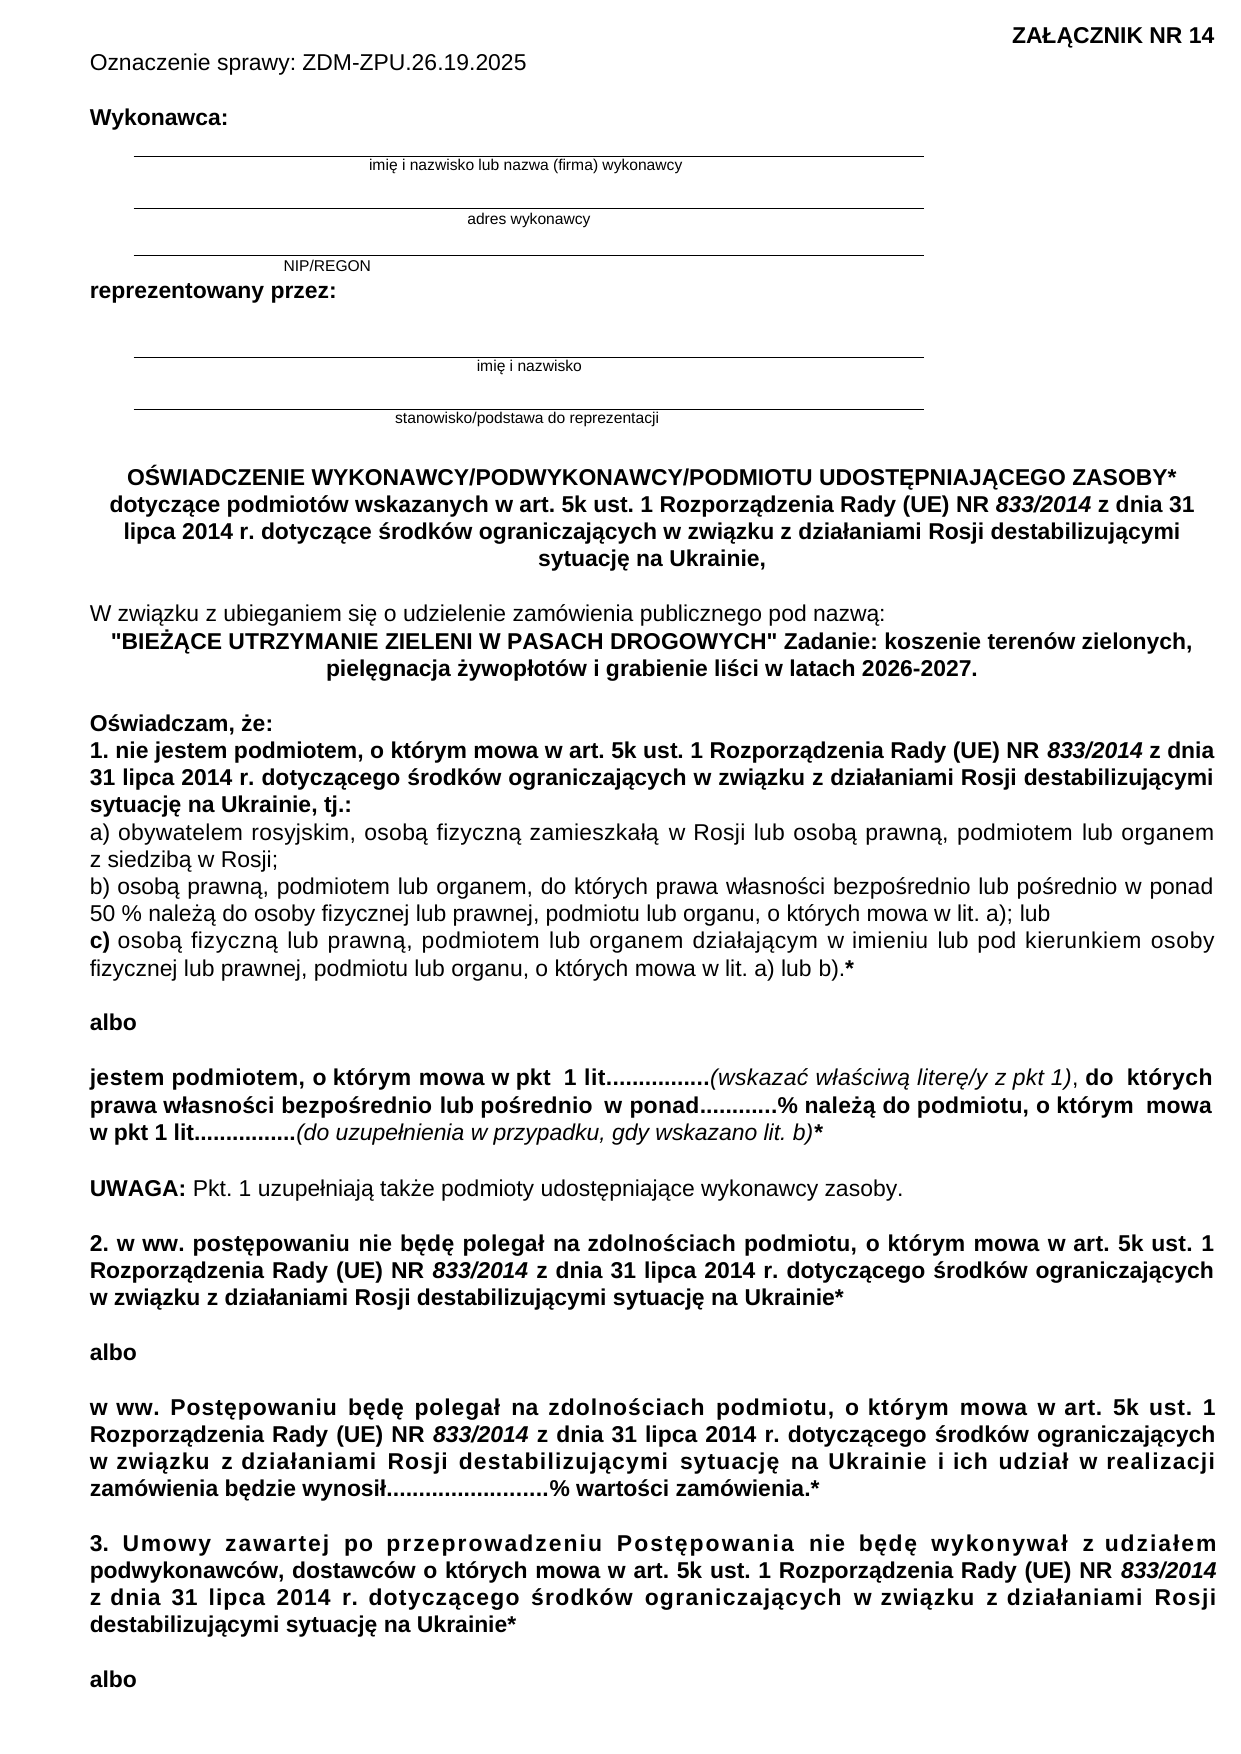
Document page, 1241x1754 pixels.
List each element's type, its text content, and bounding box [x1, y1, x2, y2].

text NIP/REGON [283, 256, 1228, 274]
list osobą prawną, podmiotem lub organem, do których prawa własności bezpośrednio lub pośrednio w ponad 50 % należą do osoby fizycznej lub prawnej, podmiotu lub organu, o których mowa w lit. a); lub [89, 873, 1214, 927]
text imię i nazwisko [109, 352, 949, 374]
text W związku z ubieganiem się o udzielenie zamówienia publicznego pod nazwą: [89, 600, 1228, 627]
text OŚWIADCZENIE WYKONAWCY/PODWYKONAWCY/PODMIOTU UDOSTĘPNIAJĄCEGO ZASOBY* [109, 464, 1195, 490]
text Wykonawca: [89, 104, 1228, 131]
text albo [89, 1666, 1228, 1692]
text jestem podmiotem, o którym mowa w pkt 1 lit. (wskazać właściwą literę/y z pkt 1), do których [89, 1064, 1228, 1091]
text Oznaczenie sprawy: ZDM-ZPU.26.19.2025 [89, 49, 1228, 75]
text stanowisko/podstawa do reprezentacji [395, 404, 1228, 426]
text adres wykonawcy [109, 210, 948, 228]
text w pkt 1 lit. (do uzupełnienia w przypadku, gdy wskazano lit. b)* [89, 1119, 1228, 1146]
list nie jestem podmiotem, o którym mowa w art. 5k ust. 1 Rozporządzenia Rady (UE) NR 833/2014 z dnia 31 lipca 2014 r. dotyczącego środków ograniczających w związku z działaniami Rosji destabilizującymi sytuację na Ukrainie, tj.: [89, 737, 1214, 818]
text prawa własności bezpośrednio lub pośrednio w ponad % należą do podmiotu, o którym mowa [89, 1092, 1228, 1118]
text reprezentowany przez: [89, 277, 1228, 303]
text w ww. Postępowaniu będę polegał na zdolnościach podmiotu, o którym mowa w art. 5k ust. 1 Rozporządzenia Rady (UE) NR 833/2014 z dnia 31 lipca 2014 r. dotyczącego środków ograniczających w związku z działaniami Rosji destabilizującymi sytuację na Ukrainie i ich udział w realizacji zamówienia będzie wynosił % wartości zamówienia.* [89, 1394, 1215, 1501]
text ZAŁĄCZNIK NR 14 [79, 22, 1214, 48]
list obywatelem rosyjskim, osobą fizyczną zamieszkałą w Rosji lub osobą prawną, podmiotem lub organem z siedzibą w Rosji; [89, 819, 1214, 872]
text Oświadczam, że: [89, 710, 1228, 736]
list w ww. postępowaniu nie będę polegał na zdolnościach podmiotu, o którym mowa w art. 5k ust. 1 Rozporządzenia Rady (UE) NR 833/2014 z dnia 31 lipca 2014 r. dotyczącego środków ograniczających w związku z działaniami Rosji destabilizującymi sytuację na Ukrainie* [89, 1229, 1214, 1310]
text "BIEŻĄCE UTRZYMANIE ZIELENI W PASACH DROGOWYCH" Zadanie: koszenie terenów zielonych, pielęgnacja żywopłotów i grabienie liści w latach 2026-2027. [109, 628, 1195, 681]
text albo [89, 1009, 1228, 1036]
list osobą fizyczną lub prawną, podmiotem lub organem działającym w imieniu lub pod kierunkiem osoby fizycznej lub prawnej, podmiotu lub organu, o których mowa w lit. a) lub b).* [89, 927, 1215, 981]
list Umowy zawartej po przeprowadzeniu Postępowania nie będę wykonywał z udziałem podwykonawców, dostawców o których mowa w art. 5k ust. 1 Rozporządzenia Rady (UE) NR 833/2014 z dnia 31 lipca 2014 r. dotyczącego środków ograniczających w związku z działaniami Rosji destabilizującymi sytuację na Ukrainie* [89, 1530, 1216, 1637]
text albo [89, 1339, 1228, 1365]
text imię i nazwisko lub nazwa (firma) wykonawcy [369, 152, 1228, 174]
text dotyczące podmiotów wskazanych w art. 5k ust. 1 Rozporządzenia Rady (UE) NR 833/2014 z dnia 31 lipca 2014 r. dotyczące środków ograniczających w związku z działaniami Rosji destabilizującymi sytuację na Ukrainie, [109, 491, 1195, 572]
text UWAGA: Pkt. 1 uzupełniają także podmioty udostępniające wykonawcy zasoby. [89, 1174, 1228, 1201]
